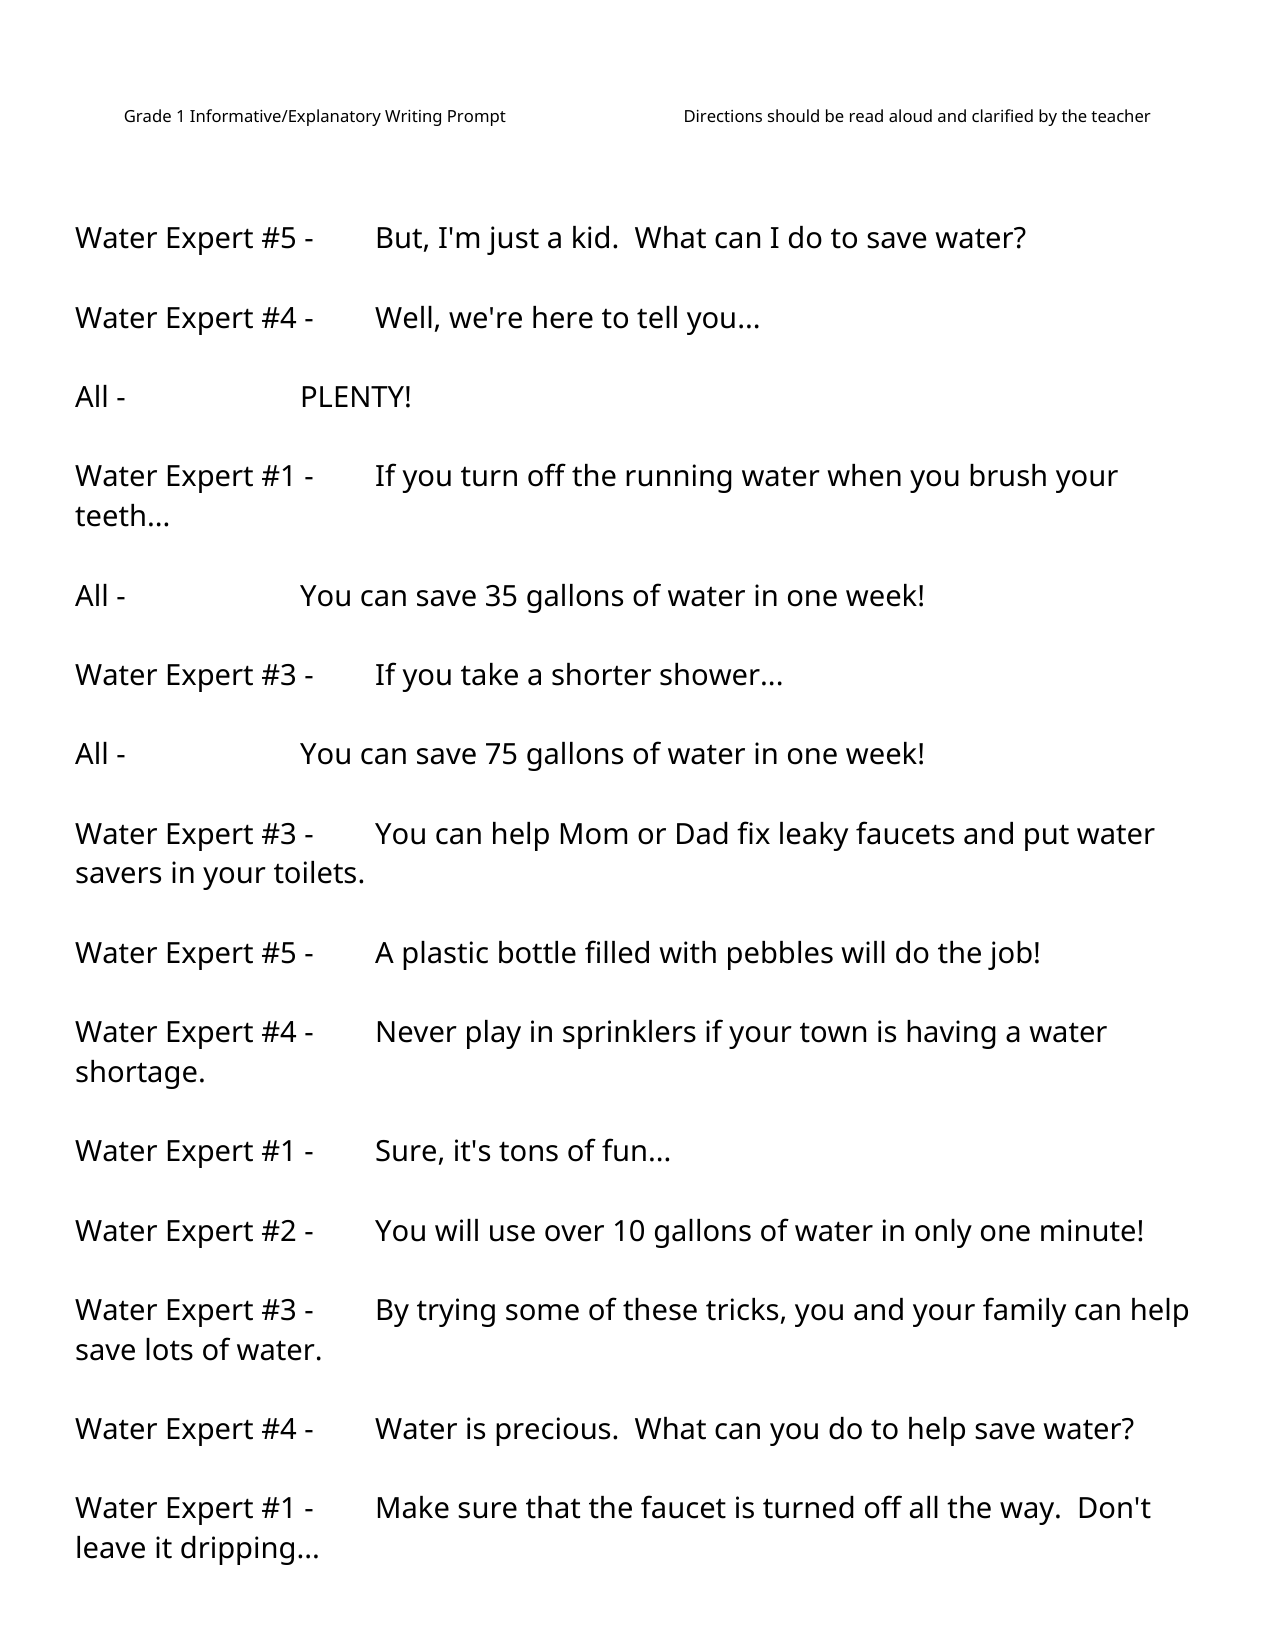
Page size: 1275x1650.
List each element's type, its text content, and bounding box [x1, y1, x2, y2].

text Water Expert #4 - Never play in sprinklers if your town is having a water shortage. [75, 1011, 1200, 1091]
text Water Expert #3 - If you take a shorter shower... [75, 654, 1200, 694]
text All - You can save 75 gallons of water in one week! [75, 733, 1200, 773]
text Water Expert #4 - Water is precious. What can you do to help save water? [75, 1408, 1200, 1448]
text Water Expert #2 - You will use over 10 gallons of water in only one minute! [75, 1210, 1200, 1249]
text Water Expert #1 - Make sure that the faucet is turned off all the way. Don't leave it dripping... [75, 1488, 1200, 1567]
text Water Expert #4 - Well, we're here to tell you... [75, 297, 1200, 337]
text Water Expert #5 - But, I'm just a kid. What can I do to save water? [75, 218, 1200, 257]
text Water Expert #3 - By trying some of these tricks, you and your family can help save lots of water. [75, 1289, 1200, 1368]
text All - PLENTY! [75, 376, 1200, 416]
text Water Expert #1 - Sure, it's tons of fun... [75, 1130, 1200, 1170]
text Water Expert #5 - A plastic bottle filled with pebbles will do the job! [75, 932, 1200, 972]
text Water Expert #1 - If you turn off the running water when you brush your teeth... [75, 456, 1200, 535]
text All - You can save 35 gallons of water in one week! [75, 575, 1200, 614]
text Water Expert #3 - You can help Mom or Dad fix leaky faucets and put water savers in your toilets. [75, 813, 1200, 892]
